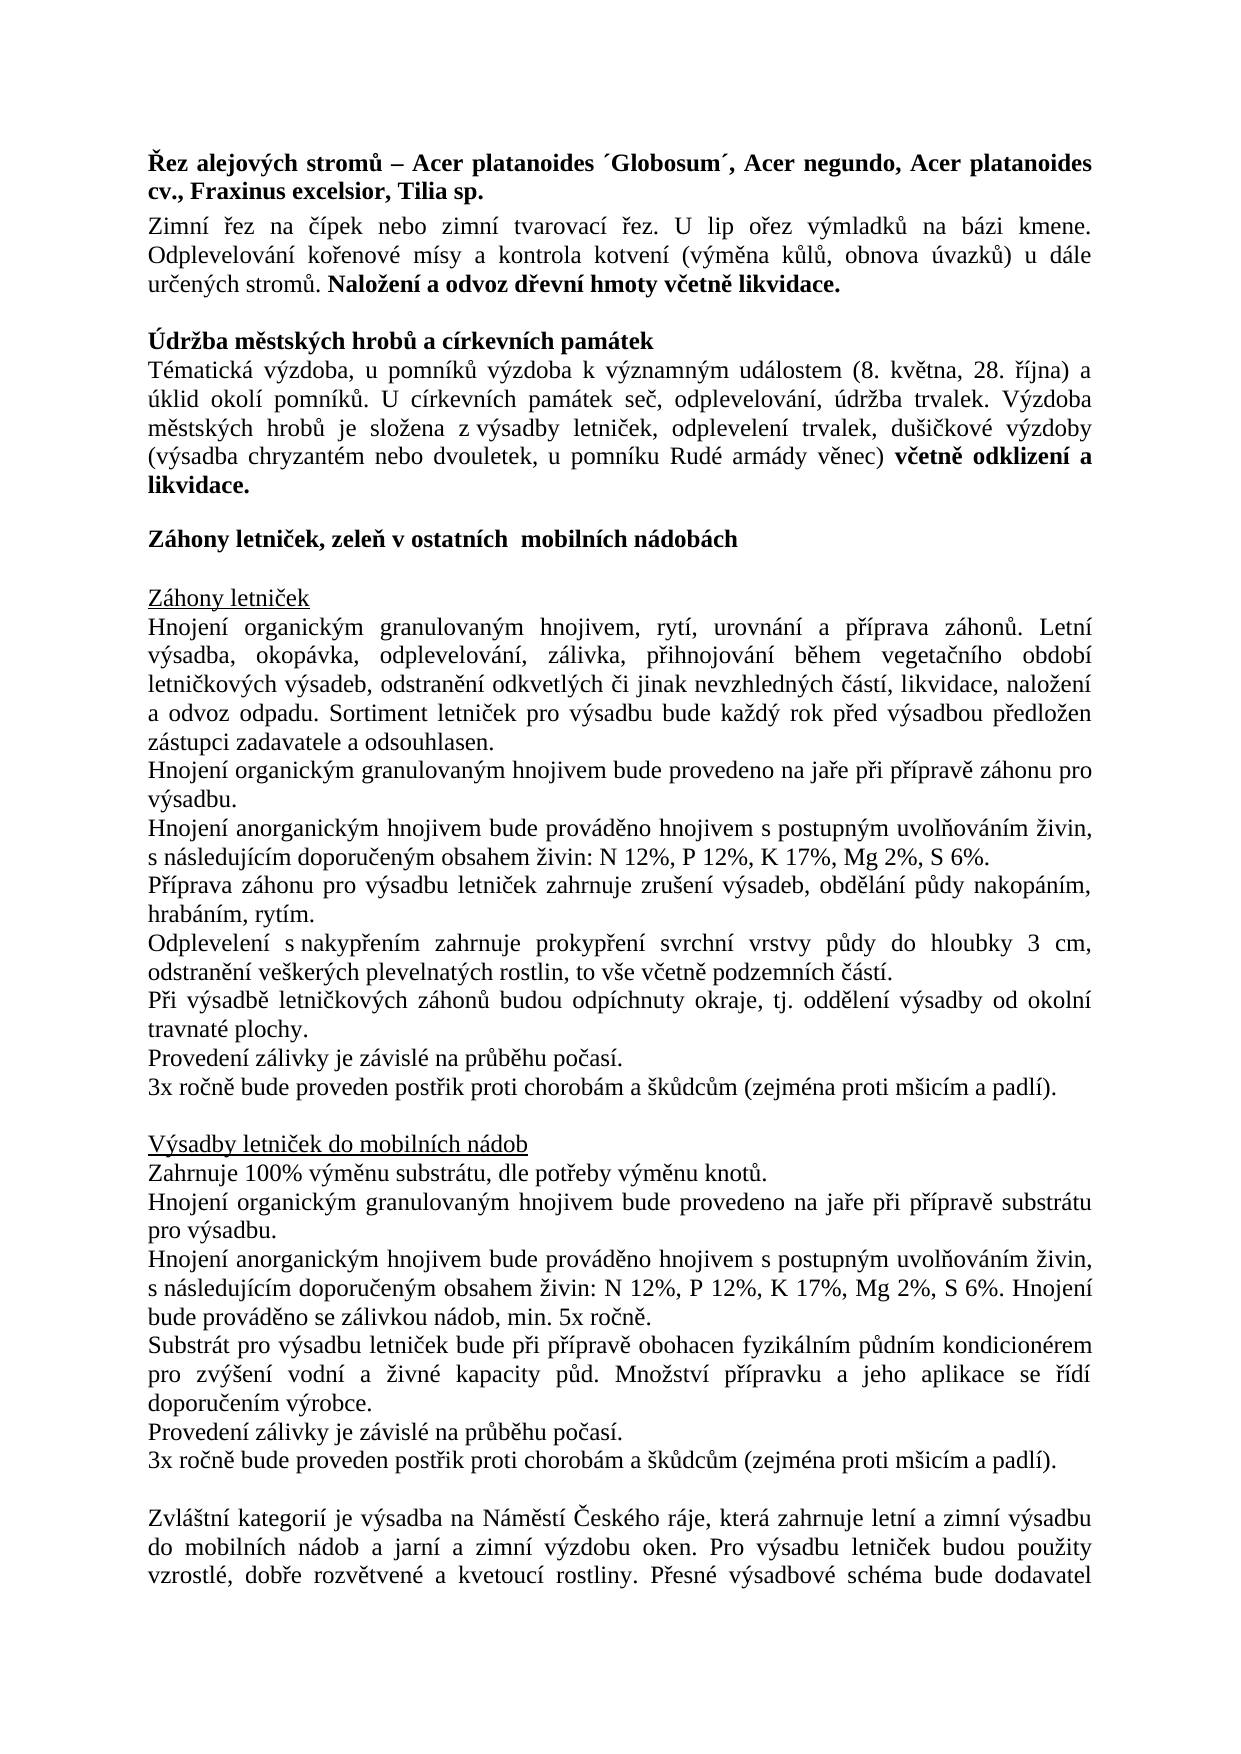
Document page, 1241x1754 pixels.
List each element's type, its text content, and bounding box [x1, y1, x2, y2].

text 3x ročně bude proveden postřik proti chorobám a škůdcům (zejména proti mšicím a padlí). [148, 1445, 1093, 1474]
text Hnojení organickým granulovaným hnojivem bude provedeno na jaře při přípravě záhonu pro výsadbu. [148, 755, 1093, 813]
subtitle Záhony letniček, zeleň v ostatních mobilních nádobách [148, 524, 1093, 553]
text Při výsadbě letničkových záhonů budou odpíchnuty okraje, tj. oddělení výsadby od okolní travnaté plochy. [148, 985, 1093, 1043]
text Substrát pro výsadbu letniček bude při přípravě obohacen fyzikálním půdním kondicionérem pro zvýšení vodní a živné kapacity půd. Množství přípravku a jeho aplikace se řídí doporučením výrobce. [148, 1330, 1093, 1417]
text Zimní řez na čípek nebo zimní tvarovací řez. U lip ořez výmladků na bázi kmene. Odplevelování kořenové mísy a kontrola kotvení (výměna kůlů, obnova úvazků) u dále určených stromů. Naložení a odvoz dřevní hmoty včetně likvidace. [148, 211, 1093, 298]
text Příprava záhonu pro výsadbu letniček zahrnuje zrušení výsadeb, obdělání půdy nakopáním, hrabáním, rytím. [148, 870, 1093, 928]
text Odplevelení s nakypřením zahrnuje prokypření svrchní vrstvy půdy do hloubky 3 cm, odstranění veškerých plevelnatých rostlin, to vše včetně podzemních částí. [148, 928, 1093, 985]
text Hnojení organickým granulovaným hnojivem, rytí, urovnání a příprava záhonů. Letní výsadba, okopávka, odplevelování, zálivka, přihnojování během vegetačního období letničkových výsadeb, odstranění odkvetlých či jinak nevzhledných částí, likvidace, naložení a odvoz odpadu. Sortiment letniček pro výsadbu bude každý rok před výsadbou předložen zástupci zadavatele a odsouhlasen. [148, 612, 1093, 755]
text Hnojení organickým granulovaným hnojivem bude provedeno na jaře při přípravě substrátu pro výsadbu. [148, 1187, 1093, 1244]
text 3x ročně bude proveden postřik proti chorobám a škůdcům (zejména proti mšicím a padlí). [148, 1072, 1093, 1100]
text Hnojení anorganickým hnojivem bude prováděno hnojivem s postupným uvolňováním živin, s následujícím doporučeným obsahem živin: N 12%, P 12%, K 17%, Mg 2%, S 6%. [148, 813, 1093, 870]
text Zahrnuje 100% výměnu substrátu, dle potřeby výměnu knotů. [148, 1158, 1093, 1187]
text Hnojení anorganickým hnojivem bude prováděno hnojivem s postupným uvolňováním živin, s následujícím doporučeným obsahem živin: N 12%, P 12%, K 17%, Mg 2%, S 6%. Hnojení bude prováděno se zálivkou nádob, min. 5x ročně. [148, 1244, 1093, 1330]
text Provedení zálivky je závislé na průběhu počasí. [148, 1417, 1093, 1445]
text Záhony letniček [148, 583, 1093, 612]
text Tématická výzdoba, u pomníků výzdoba k významným událostem (8. května, 28. října) a úklid okolí pomníků. U církevních památek seč, odplevelování, údržba trvalek. Výzdoba městských hrobů je složena z výsadby letniček, odplevelení trvalek, dušičkové výzdoby (výsadba chryzantém nebo dvouletek, u pomníku Rudé armády věnec) včetně odklizení a likvidace. [148, 355, 1093, 499]
subtitle Řez alejových stromů – Acer platanoides ´Globosum´, Acer negundo, Acer platanoides cv., Fraxinus excelsior, Tilia sp. [148, 148, 1093, 205]
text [148, 1503, 1093, 1589]
text Provedení zálivky je závislé na průběhu počasí. [148, 1043, 1093, 1072]
text Výsadby letniček do mobilních nádob [148, 1129, 1093, 1158]
text Údržba městských hrobů a církevních památek [148, 326, 1093, 355]
